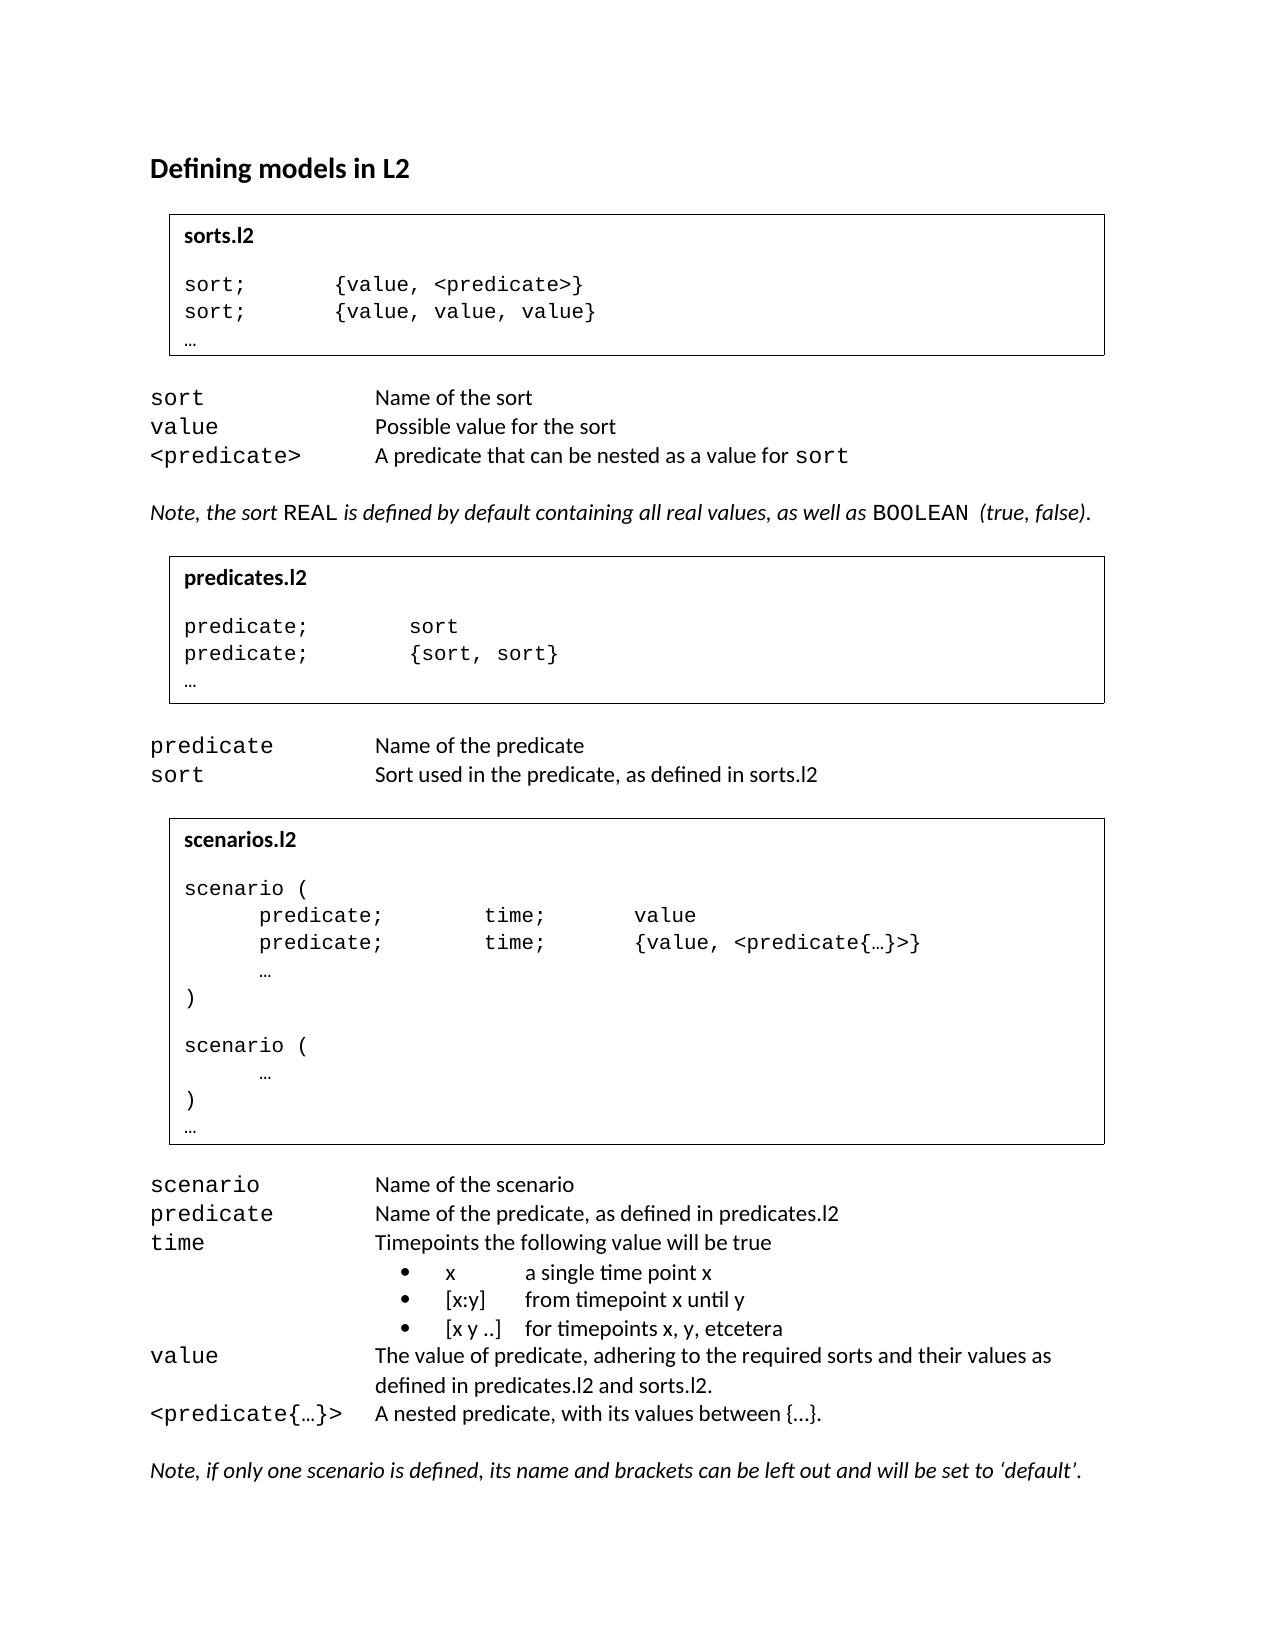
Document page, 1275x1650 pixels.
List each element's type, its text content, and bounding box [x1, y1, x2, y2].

text Note, the sort REAL is defined by default containing all real values, as well as BOOLEAN (true, false). [150, 498, 1125, 527]
list [x y ..] for timepoints x, y, etcetera [401, 1314, 1125, 1342]
list [x:y] from timepoint x until y [401, 1286, 1125, 1314]
text <predicate{…}> A nested predicate, with its values between {…}. [150, 1399, 1125, 1428]
text scenario Name of the scenario predicate Name of the predicate, as defined in predicates.l2 time Timepoints the following value will be true [150, 1170, 1125, 1258]
text sort Name of the sort value Possible value for the sort [150, 383, 1125, 441]
text Defining models in L2 [150, 150, 1125, 186]
text <predicate> A predicate that can be nested as a value for sort [150, 441, 1125, 470]
text Note, if only one scenario is defined, its name and brackets can be left out and will be set to ‘default’. [150, 1456, 1125, 1484]
text value The value of predicate, adhering to the required sorts and their values as defined in predicates.l2 and sorts.l2. [150, 1342, 1125, 1399]
list x a single time point x [401, 1258, 1125, 1286]
text predicate Name of the predicate sort Sort used in the predicate, as defined in sorts.l2 [150, 731, 1125, 789]
